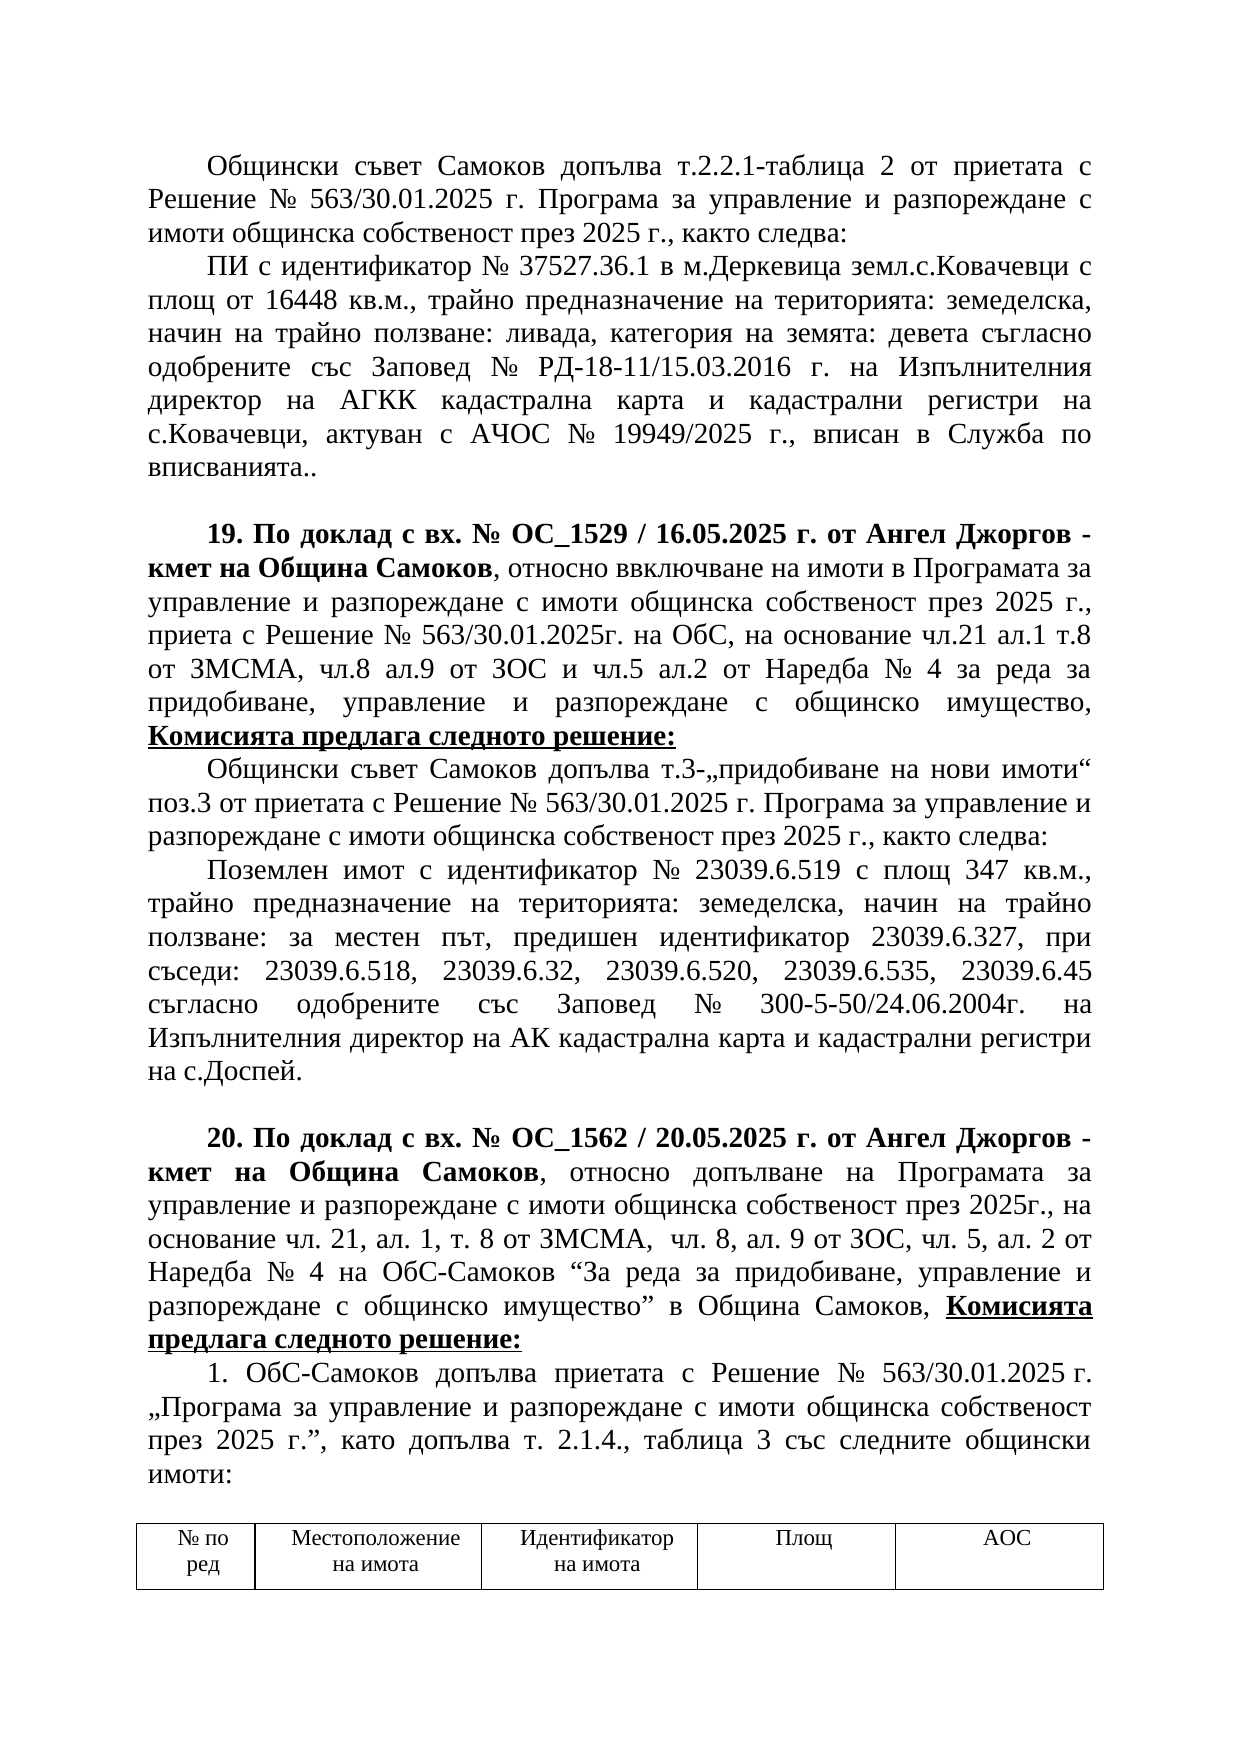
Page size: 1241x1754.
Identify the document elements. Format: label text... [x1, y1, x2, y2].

text 1. ОбС-Самоков допълва приетата с Решение № 563/30.01.2025 г. „Програма за управление и разпореждане с имоти общинска собственост през 2025 г.”, като допълва т. 2.1.4., таблица 3 със следните общински имоти: [148, 1355, 1093, 1489]
text 19. По доклад с вх. № ОС_1529 / 16.05.2025 г. от Ангел Джоргов - кмет на Община Самоков, относно ввключване на имоти в Програмата за управление и разпореждане с имоти общинска собственост през 2025 г., приета с Решение № 563/30.01.2025г. на ОбС, на основание чл.21 ал.1 т.8 от ЗМСМА, чл.8 ал.9 от ЗОС и чл.5 ал.2 от Наредба № 4 за реда за придобиване, управление и разпореждане с общинско имущество, Комисията предлага следното решение: [148, 517, 1093, 751]
text Поземлен имот с идентификатор № 23039.6.519 с площ 347 кв.м., трайно предназначение на територията: земеделска, начин на трайно ползване: за местен път, предишен идентификатор 23039.6.327, при съседи: 23039.6.518, 23039.6.32, 23039.6.520, 23039.6.535, 23039.6.45 съгласно одобрените със Заповед № 300-5-50/24.06.2004г. на Изпълнителния директор на АК кадастрална карта и кадастрални регистри на с.Доспей. [148, 852, 1093, 1087]
text ПИ с идентификатор № 37527.36.1 в м.Деркевица земл.с.Ковачевци с площ от 16448 кв.м., трайно предназначение на територията: земеделска, начин на трайно ползване: ливада, категория на земята: девета съгласно одобрените със Заповед № РД-18-11/15.03.2016 г. на Изпълнителния директор на АГКК кадастрална карта и кадастрални регистри на с.Ковачевци, актуван с АЧОС № 19949/2025 г., вписан в Служба по вписванията.. [148, 248, 1093, 483]
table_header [256, 1524, 481, 1589]
table_header № по ред [137, 1524, 254, 1589]
text Общински съвет Самоков допълва т.2.2.1-таблица 2 от приетата с Решение № 563/30.01.2025 г. Програма за управление и разпореждане с имоти общинска собственост през 2025 г., както следва: [148, 148, 1093, 248]
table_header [482, 1524, 697, 1589]
table_header АОС [896, 1524, 1103, 1589]
text Общински съвет Самоков допълва т.3-„придобиване на нови имоти“ поз.3 от приетата с Решение № 563/30.01.2025 г. Програма за управление и разпореждане с имоти общинска собственост през 2025 г., както следва: [148, 751, 1093, 852]
text 20. По доклад с вх. № ОС_1562 / 20.05.2025 г. от Ангел Джоргов - кмет на Община Самоков, относно допълване на Програмата за управление и разпореждане с имоти общинска собственост през 2025г., на основание чл. 21, ал. 1, т. 8 от ЗМСМА, чл. 8, ал. 9 от ЗОС, чл. 5, ал. 2 от Наредба № 4 на ОбС-Самоков “За реда за придобиване, управление и разпореждане с общинско имущество” в Община Самоков, Комисията предлага следното решение: [148, 1120, 1093, 1355]
table_header Площ [698, 1524, 895, 1589]
